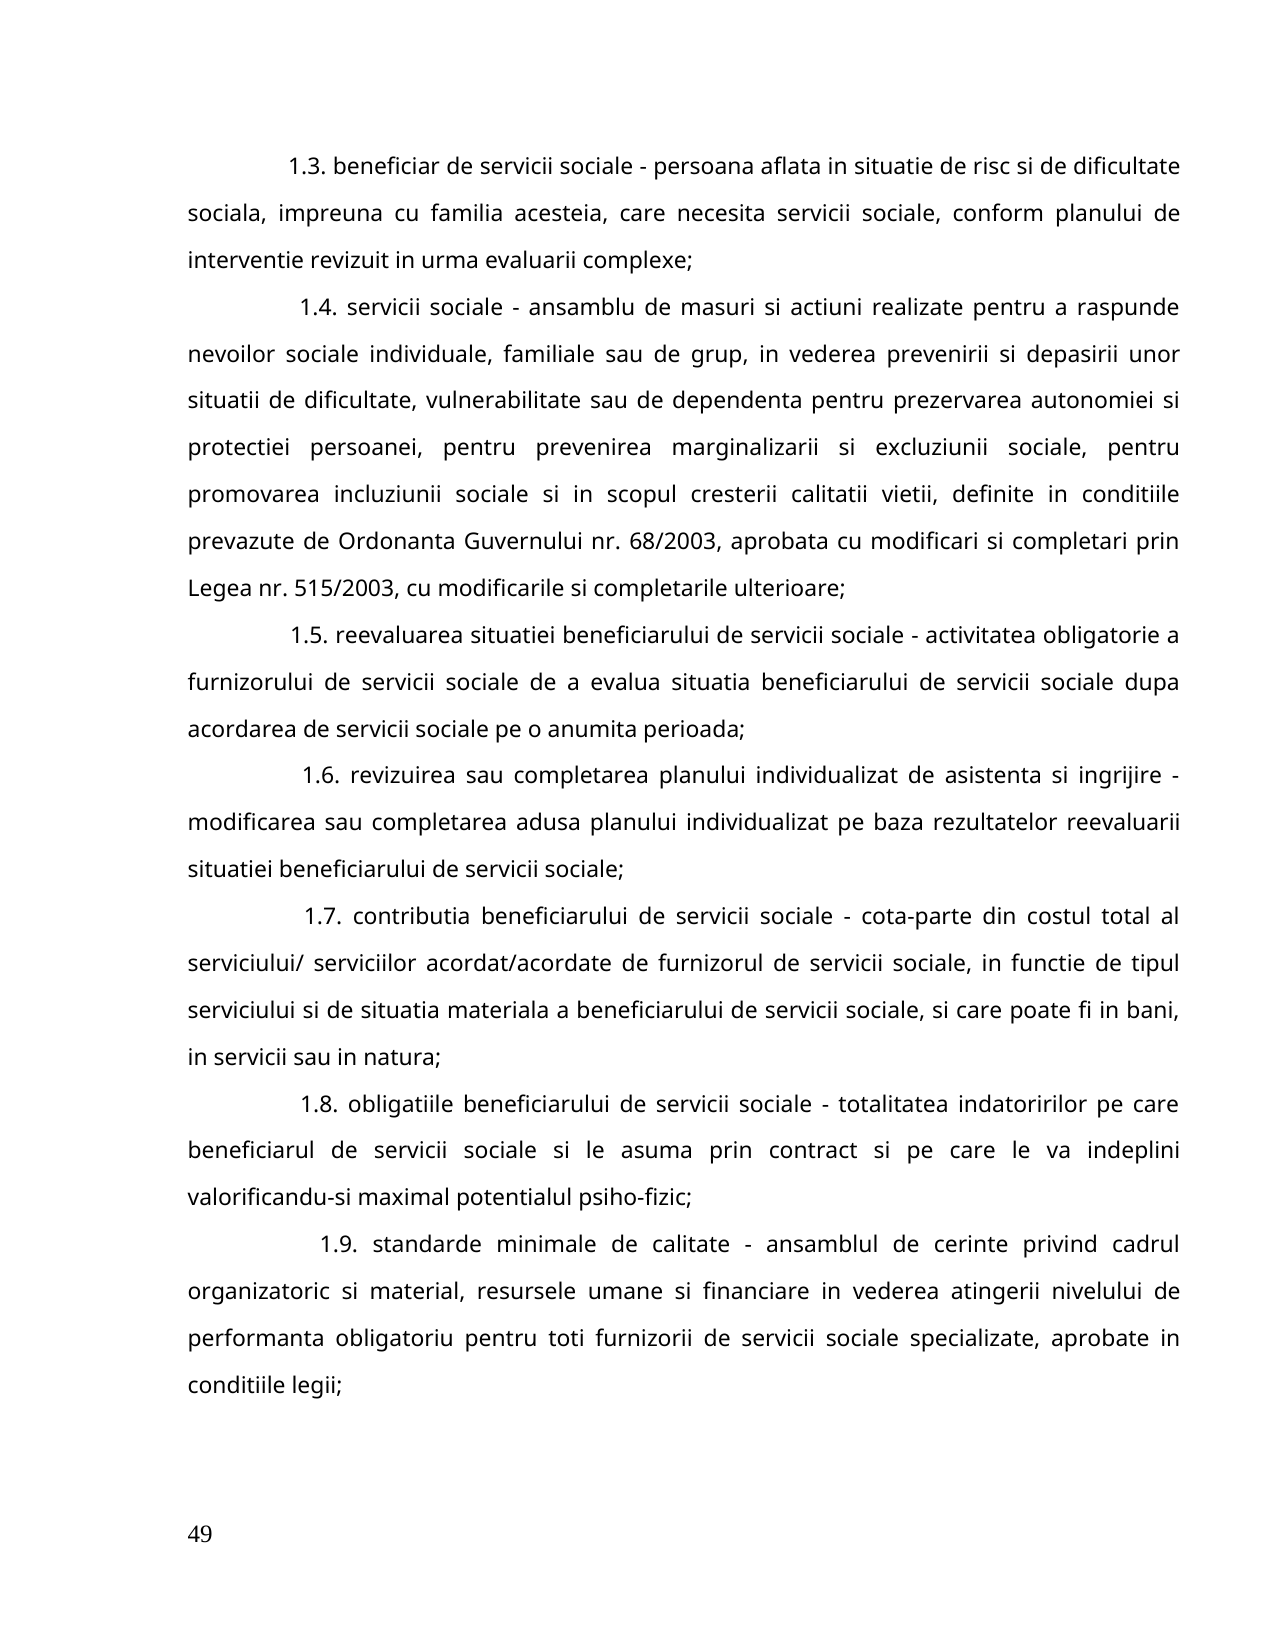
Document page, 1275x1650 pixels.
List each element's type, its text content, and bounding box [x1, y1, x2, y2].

text 1.8. obligatiile beneficiarului de servicii sociale - totalitatea indatoririlor pe care beneficiarul de servicii sociale si le asuma prin contract si pe care le va indeplini valorificandu-si maximal potentialul psiho-fizic; [187, 1087, 1181, 1212]
text 1.9. standarde minimale de calitate - ansamblul de cerinte privind cadrul organizatoric si material, resursele umane si financiare in vederea atingerii nivelului de performanta obligatoriu pentru toti furnizorii de servicii sociale specializate, aprobate in conditiile legii; [187, 1228, 1181, 1400]
text 1.7. contributia beneficiarului de servicii sociale - cota-parte din costul total al serviciului/ serviciilor acordat/acordate de furnizorul de servicii sociale, in functie de tipul serviciului si de situatia materiala a beneficiarului de servicii sociale, si care poate fi in bani, in servicii sau in natura; [187, 900, 1181, 1072]
text 1.3. beneficiar de servicii sociale - persoana aflata in situatie de risc si de dificultate sociala, impreuna cu familia acesteia, care necesita servicii sociale, conform planului de interventie revizuit in urma evaluarii complexe; [187, 150, 1181, 275]
text 1.5. reevaluarea situatiei beneficiarului de servicii sociale - activitatea obligatorie a furnizorului de servicii sociale de a evalua situatia beneficiarului de servicii sociale dupa acordarea de servicii sociale pe o anumita perioada; [187, 619, 1181, 744]
text 1.4. servicii sociale - ansamblu de masuri si actiuni realizate pentru a raspunde nevoilor sociale individuale, familiale sau de grup, in vederea prevenirii si depasirii unor situatii de dificultate, vulnerabilitate sau de dependenta pentru prezervarea autonomiei si protectiei persoanei, pentru prevenirea marginalizarii si excluziunii sociale, pentru promovarea incluziunii sociale si in scopul cresterii calitatii vietii, definite in conditiile prevazute de Ordonanta Guvernului nr. 68/2003, aprobata cu modificari si completari prin Legea nr. 515/2003, cu modificarile si completarile ulterioare; [187, 291, 1181, 603]
text 1.6. revizuirea sau completarea planului individualizat de asistenta si ingrijire - modificarea sau completarea adusa planului individualizat pe baza rezultatelor reevaluarii situatiei beneficiarului de servicii sociale; [187, 759, 1181, 884]
